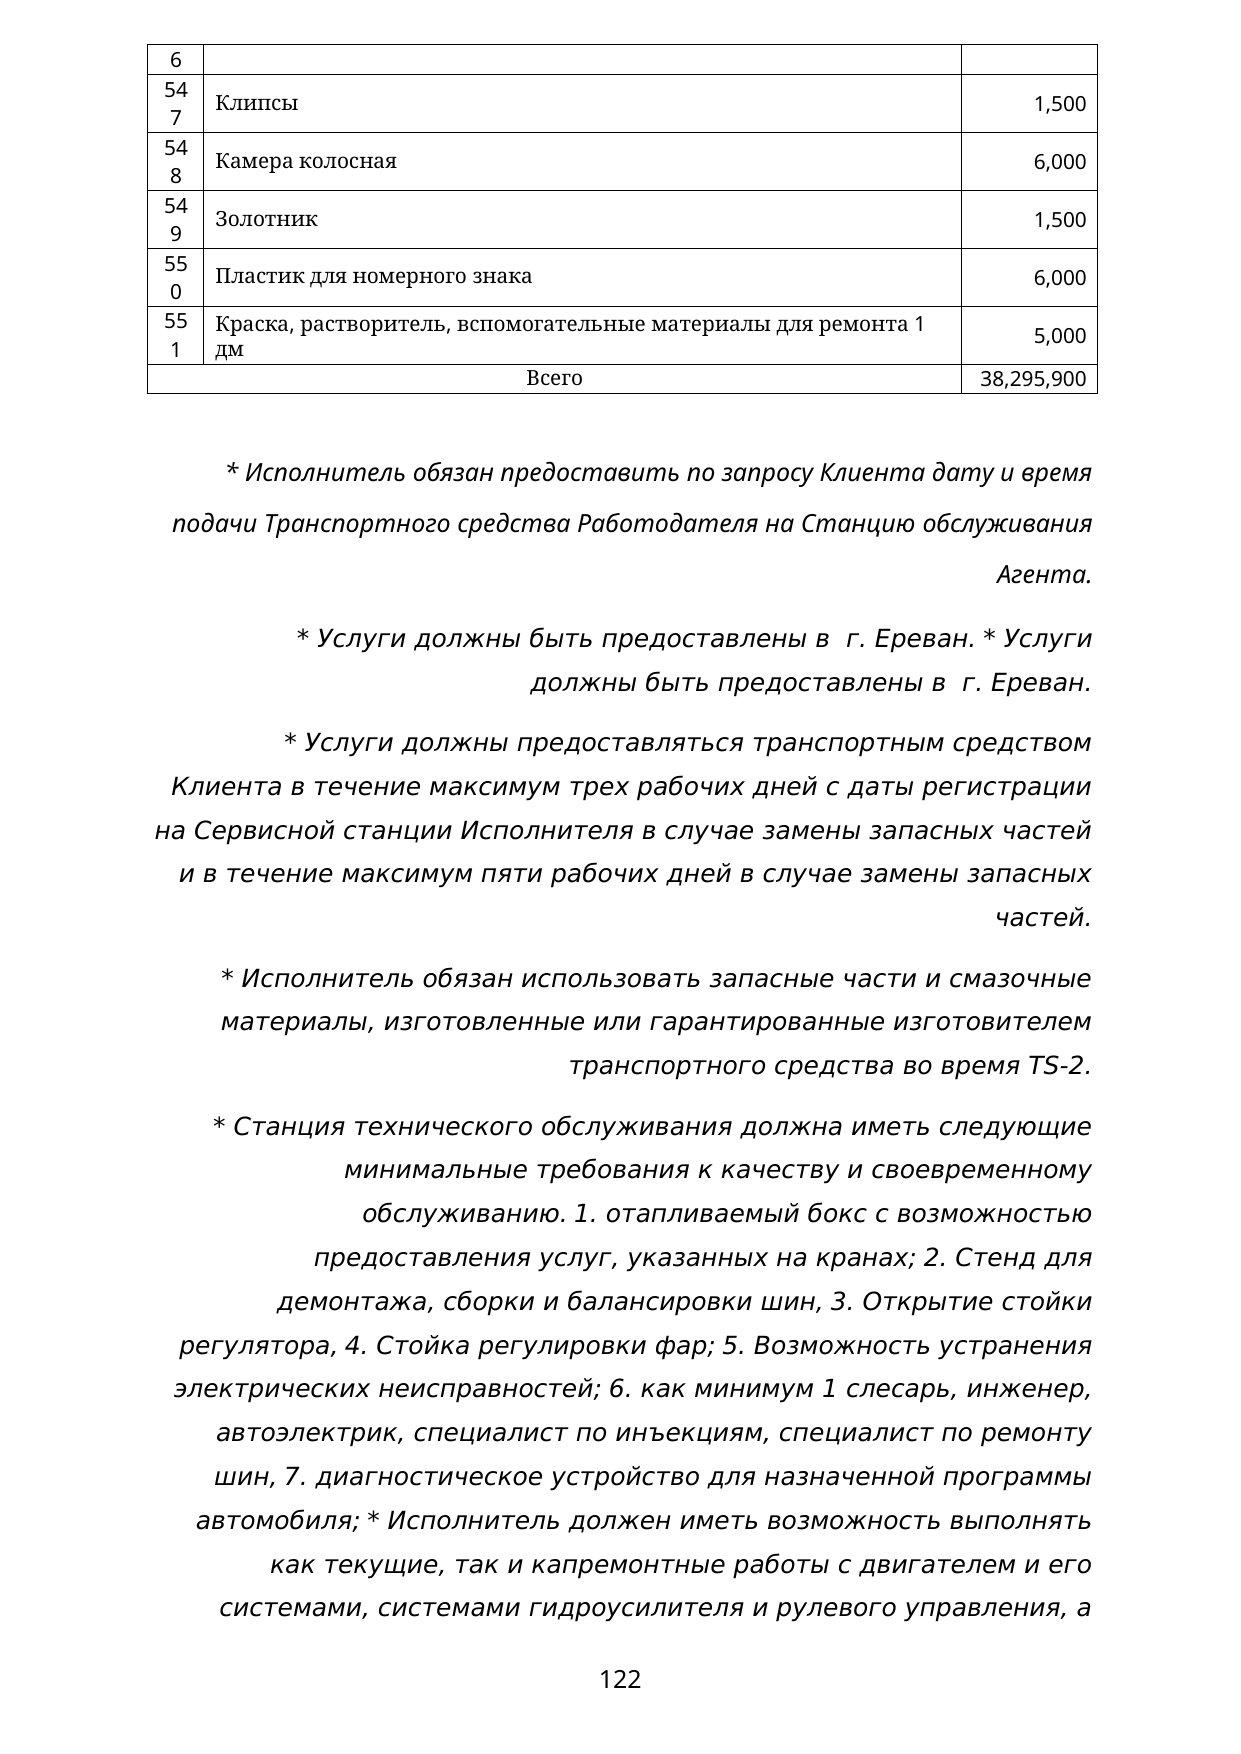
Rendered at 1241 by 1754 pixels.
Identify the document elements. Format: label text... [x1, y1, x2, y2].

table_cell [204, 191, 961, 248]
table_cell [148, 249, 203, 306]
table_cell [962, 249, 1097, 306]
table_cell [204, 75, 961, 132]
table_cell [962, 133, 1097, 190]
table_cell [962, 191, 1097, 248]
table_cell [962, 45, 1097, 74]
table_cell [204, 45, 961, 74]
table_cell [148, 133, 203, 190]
text * Исполнитель обязан использовать запасные части и смазочные материалы, изготовленные или гарантированные изготовителем транспортного средства во время TS-2. [148, 964, 1092, 1080]
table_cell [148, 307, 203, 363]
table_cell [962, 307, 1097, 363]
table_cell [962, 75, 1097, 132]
text * Услуги должны быть предоставлены в г. Ереван. * Услуги должны быть предоставлены в г. Ереван. [148, 624, 1092, 697]
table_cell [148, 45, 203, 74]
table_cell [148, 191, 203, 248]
text * Услуги должны предоставляться транспортным средством Клиента в течение максимум трех рабочих дней с даты регистрации на Сервисной станции Исполнителя в случае замены запасных частей и в течение максимум пяти рабочих дней в случае замены запасных частей. [148, 728, 1092, 932]
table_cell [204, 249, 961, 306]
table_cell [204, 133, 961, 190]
text * Исполнитель обязан предоставить по запросу Клиента дату и время подачи Транспортного средства Работодателя на Станцию ​​обслуживания Агента. [148, 454, 1092, 591]
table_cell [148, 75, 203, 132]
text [148, 1112, 1092, 1623]
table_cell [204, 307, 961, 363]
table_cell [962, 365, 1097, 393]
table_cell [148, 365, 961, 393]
